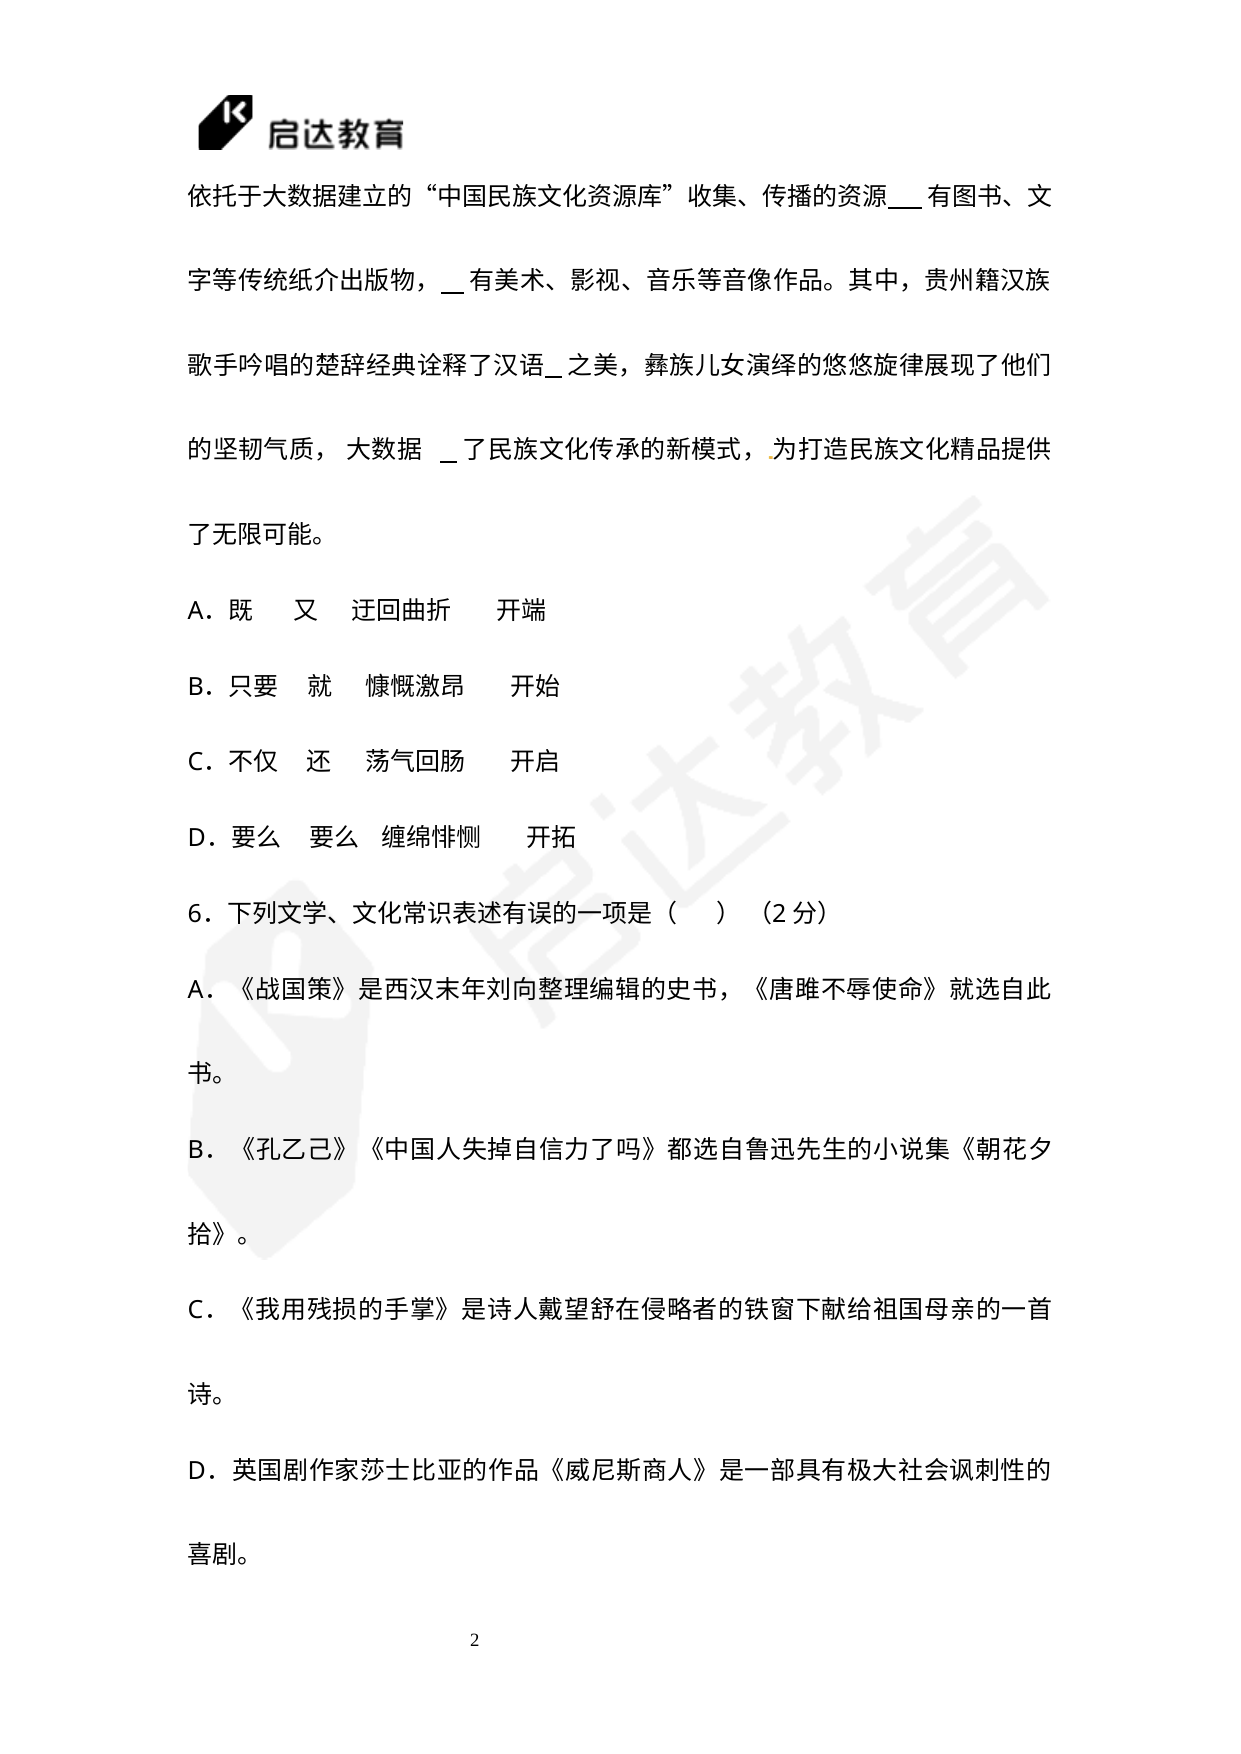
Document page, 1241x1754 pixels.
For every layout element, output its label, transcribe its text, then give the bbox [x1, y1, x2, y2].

text D．要么 要么 缠绵悱恻 开拓 [187, 803, 1053, 868]
text D．英国剧作家莎士比亚的作品《威尼斯商人》是一部具有极大社会讽刺性的喜剧。 [187, 1436, 1053, 1585]
text A．既 又 迂回曲折 开端 [187, 576, 1053, 641]
text B．只要 就 慷慨激昂 开始 [187, 652, 1053, 717]
text 6．下列文学、文化常识表述有误的一项是（ ） （2 分） [187, 879, 1053, 944]
picture [198, 95, 404, 150]
text C．《我用残损的手掌》是诗人戴望舒在侵略者的铁窗下献给祖国母亲的一首诗。 [187, 1276, 1053, 1425]
text 依托于大数据建立的“中国民族文化资源库”收集、传播的资源 有图书、文字等传统纸介出版物， 有美术、影视、音乐等音像作品。其中，贵州籍汉族歌手吟唱的楚辞经典诠释了汉语 之美，彝族儿女演绎的悠悠旋律展现了他们的坚韧气质， 大数据 了民族文化传承的新模式，为打造民族文化精品提供了无限可能。 [187, 162, 1053, 565]
text C．不仅 还 荡气回肠 开启 [187, 727, 1053, 792]
text B．《孔乙己》《中国人失掉自信力了吗》都选自鲁迅先生的小说集《朝花夕拾》。 [187, 1115, 1053, 1265]
text A．《战国策》是西汉末年刘向整理编辑的史书，《唐雎不辱使命》就选自此书。 [187, 955, 1053, 1104]
